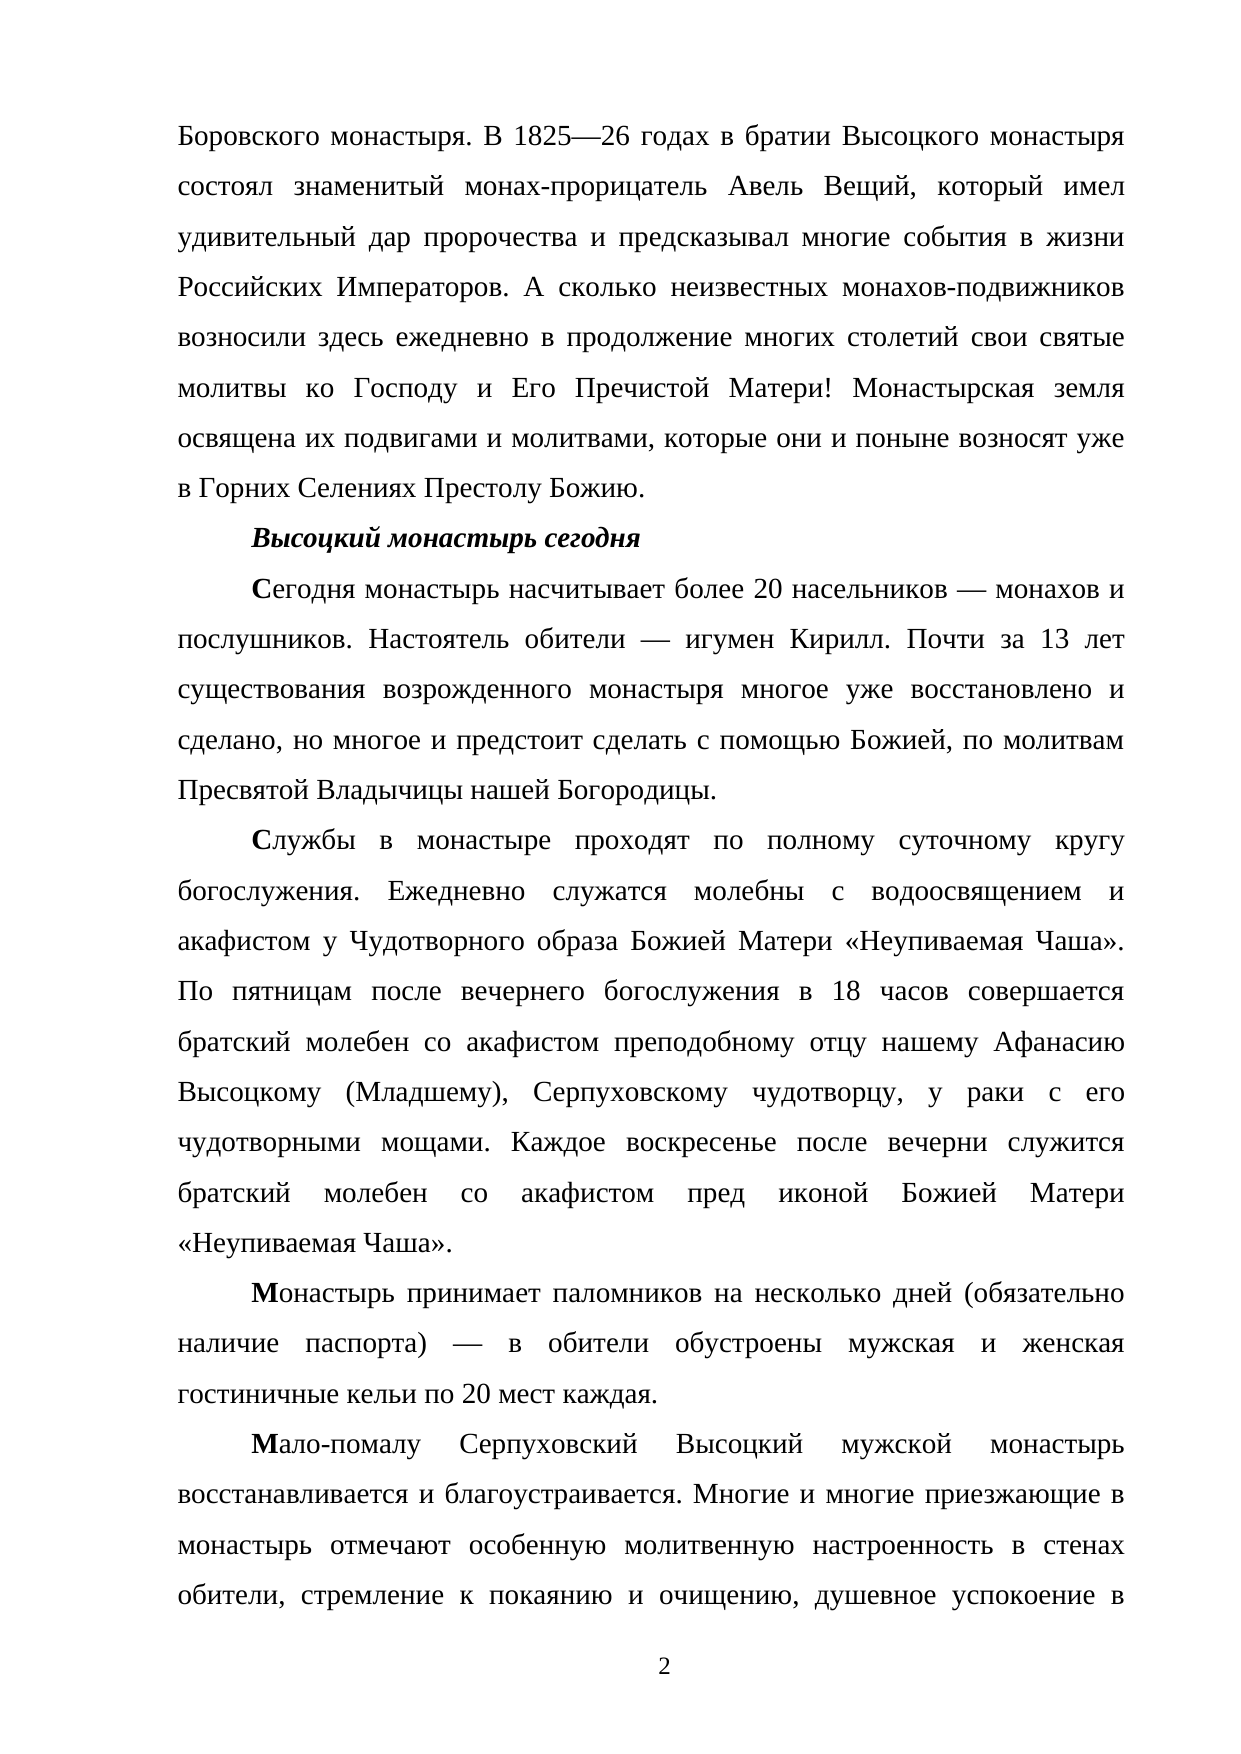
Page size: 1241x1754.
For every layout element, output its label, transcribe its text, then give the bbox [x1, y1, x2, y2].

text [177, 1426, 1125, 1611]
text Сегодня монастырь насчитывает более 20 насельников — монахов и послушников. Настоятель обители — игумен Кирилл. Почти за 13 лет существования возрожденного монастыря многое уже восстановлено и сделано, но многое и предстоит сделать с помощью Божией, по молитвам Пресвятой Владычицы нашей Богородицы. [177, 571, 1125, 806]
subtitle Высоцкий монастырь сегодня [177, 521, 1152, 554]
text Службы в монастыре проходят по полному суточному кругу богослужения. Ежедневно служатся молебны с водоосвящением и акафистом у Чудотворного образа Божией Матери «Неупиваемая Чаша». По пятницам после вечернего богослужения в 18 часов совершается братский молебен со акафистом преподобному отцу нашему Афанасию Высоцкому (Младшему), Серпуховскому чудотворцу, у раки с его чудотворными мощами. Каждое воскресенье после вечерни служится братский молебен со акафистом пред иконой Божией Матери «Неупиваемая Чаша». [177, 822, 1125, 1258]
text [177, 118, 1125, 504]
text Монастырь принимает паломников на несколько дней (обязательно наличие паспорта) — в обители обустроены мужская и женская гостиничные кельи по 20 мест каждая. [177, 1275, 1125, 1409]
